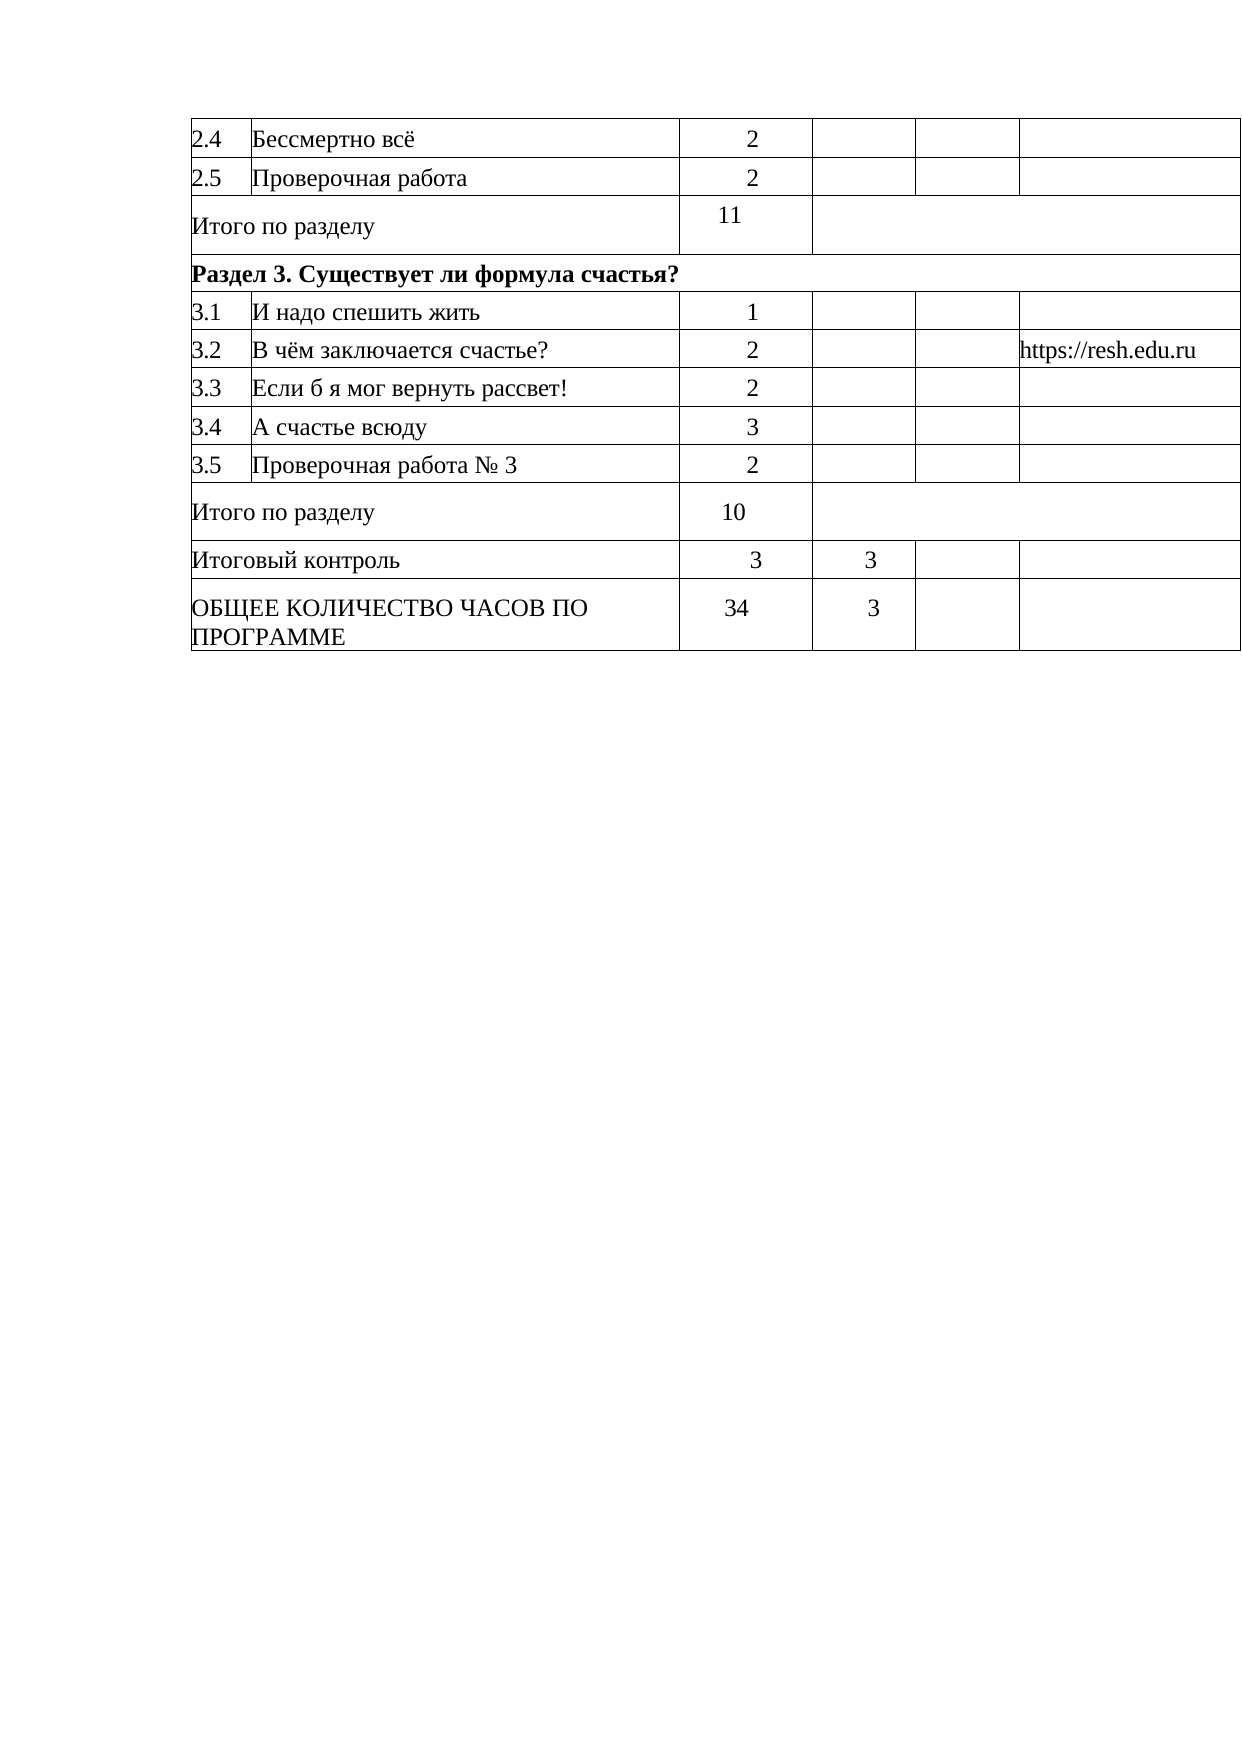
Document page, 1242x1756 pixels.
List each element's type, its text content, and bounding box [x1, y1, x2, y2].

table_cell 3.1 [192, 292, 251, 329]
table_cell [813, 483, 1240, 540]
table_cell 3.3 [192, 368, 251, 406]
table_cell [916, 445, 1019, 482]
table_cell https://resh.edu.ru [1020, 330, 1240, 367]
table_cell 3 [680, 541, 812, 577]
table_header [813, 119, 915, 157]
table_cell Проверочная работа № 3 [252, 445, 679, 482]
table_cell 2 [680, 330, 812, 367]
table_cell И надо спешить жить [252, 292, 679, 329]
table_cell 3 [813, 541, 915, 577]
table_cell А счастье всюду [252, 407, 679, 444]
table_cell [1020, 368, 1240, 406]
table_cell 3 [813, 579, 915, 650]
table_cell [916, 330, 1019, 367]
table_cell [1020, 158, 1240, 194]
table_cell [813, 196, 1240, 254]
table_header Бессмертно всё [252, 119, 679, 157]
table_cell Проверочная работа [252, 158, 679, 194]
table_cell [1020, 407, 1240, 444]
table_header [1020, 119, 1240, 157]
table_cell Если б я мог вернуть рассвет! [252, 368, 679, 406]
table_cell [916, 407, 1019, 444]
table_cell 2.5 [192, 158, 251, 194]
table_cell 10 [680, 483, 812, 540]
table_cell ОБЩЕЕ КОЛИЧЕСТВО ЧАСОВ ПО ПРОГРАММЕ [192, 579, 679, 650]
table_cell 3.2 [192, 330, 251, 367]
table_cell [1020, 445, 1240, 482]
table_cell 11 [680, 196, 812, 254]
table_cell В чём заключается счастье? [252, 330, 679, 367]
table_header 2.4 [192, 119, 251, 157]
table_cell 2 [680, 445, 812, 482]
table_cell Раздел 3. Существует ли формула счастья? [192, 255, 1240, 291]
table_cell [916, 368, 1019, 406]
table_cell [813, 445, 915, 482]
table_cell [916, 292, 1019, 329]
table_cell 2 [680, 158, 812, 194]
table_cell Итого по разделу [192, 196, 679, 254]
table_cell 3 [680, 407, 812, 444]
table_header [916, 119, 1019, 157]
table_cell 2 [680, 368, 812, 406]
table_cell [916, 579, 1019, 650]
table_cell Итоговый контроль [192, 541, 679, 577]
table_cell [813, 158, 915, 194]
table_cell [813, 330, 915, 367]
table_cell 34 [680, 579, 812, 650]
table_cell 3.5 [192, 445, 251, 482]
table_cell [916, 158, 1019, 194]
table_cell 1 [680, 292, 812, 329]
table_cell [1020, 579, 1240, 650]
table_cell [813, 407, 915, 444]
table_cell [813, 292, 915, 329]
table_cell Итого по разделу [192, 483, 679, 540]
table_cell 3.4 [192, 407, 251, 444]
table_cell [916, 541, 1019, 577]
table_cell [1020, 541, 1240, 577]
table_header 2 [680, 119, 812, 157]
table_cell [813, 368, 915, 406]
table_cell [1020, 292, 1240, 329]
